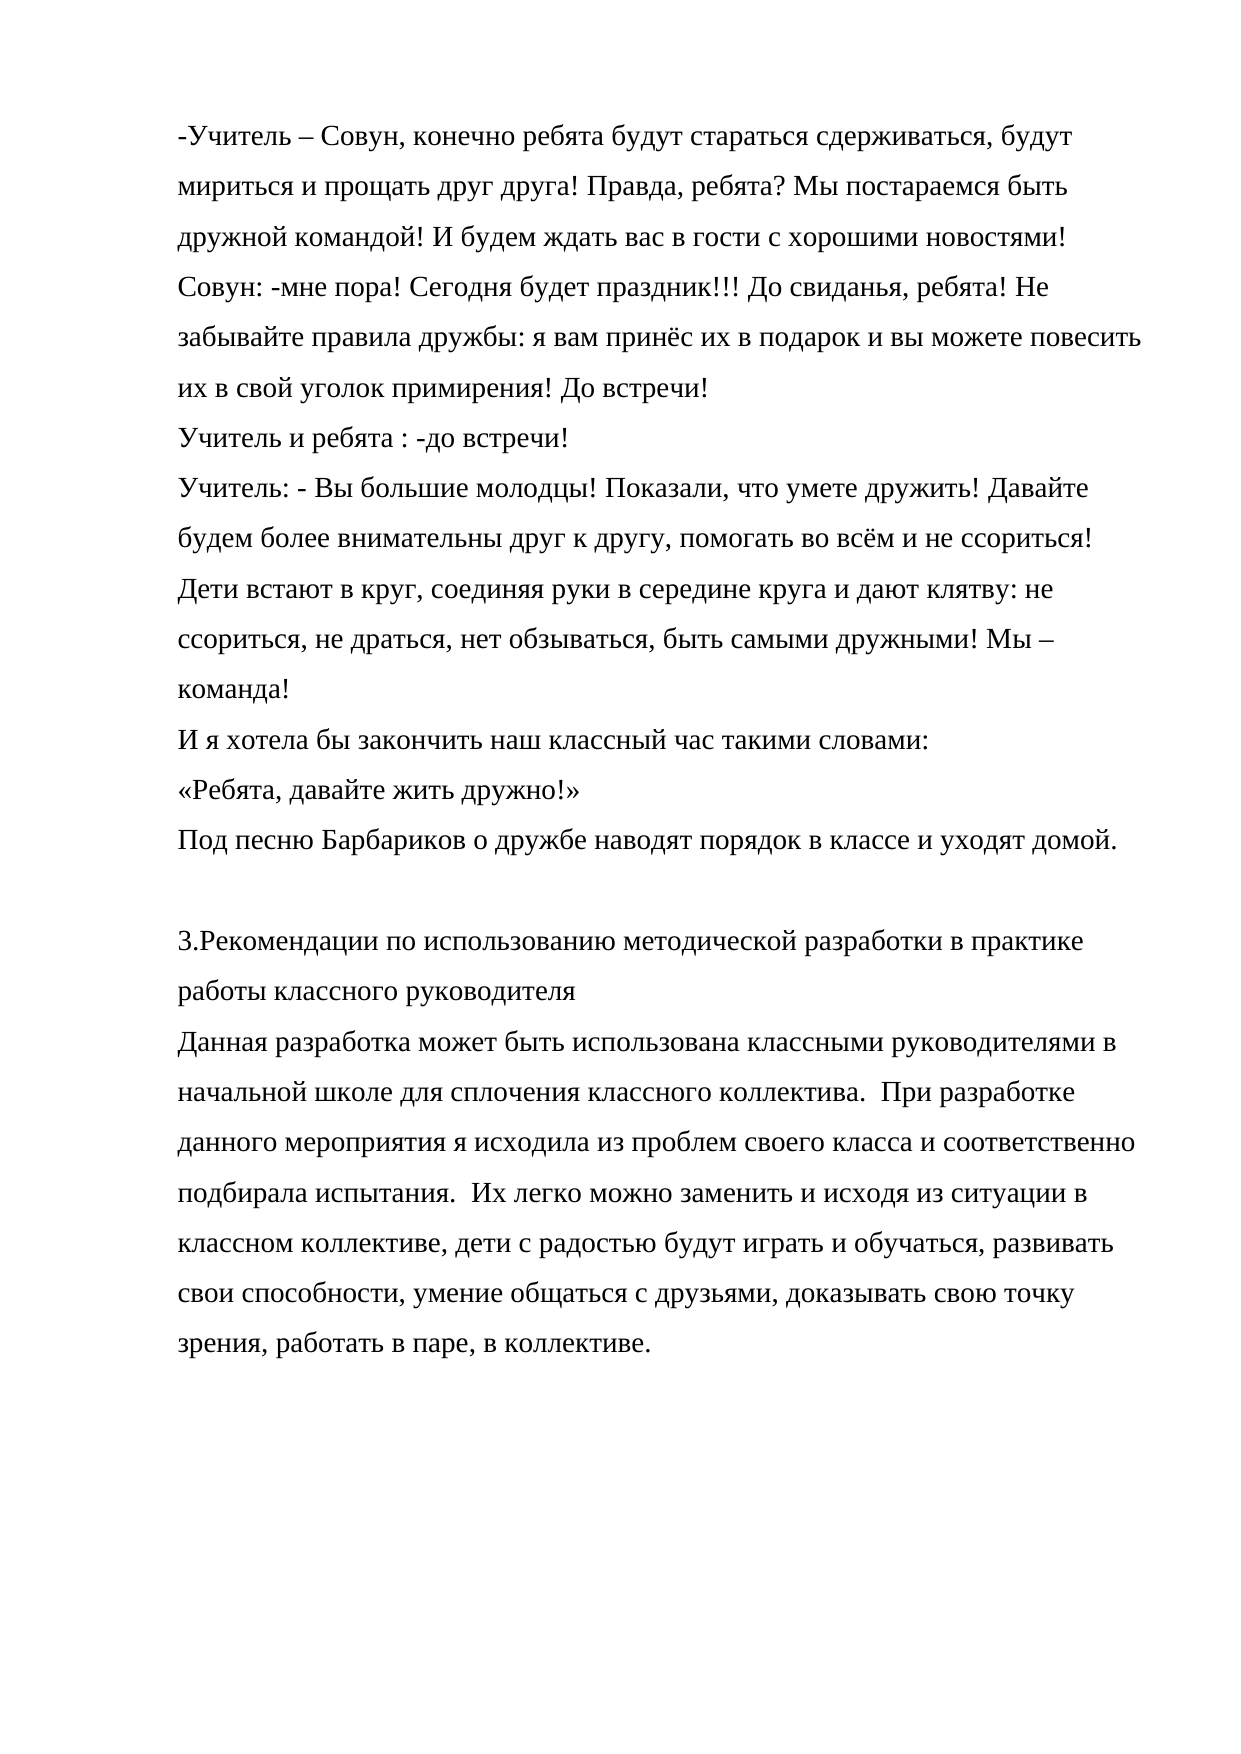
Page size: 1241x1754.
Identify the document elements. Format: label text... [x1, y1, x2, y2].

text «Ребята, давайте жить дружно!» [177, 772, 1152, 806]
text Данная разработка может быть использована классными руководителями в начальной школе для сплочения классного коллектива. При разработке данного мероприятия я исходила из проблем своего класса и соответственно подбирала испытания. Их легко можно заменить и исходя из ситуации в классном коллективе, дети с радостью будут играть и обучаться, развивать свои способности, умение общаться с друзьями, доказывать свою точку зрения, работать в паре, в коллективе. [177, 1024, 1152, 1359]
text Совун: -мне пора! Сегодня будет праздник!!! До свиданья, ребята! Не забывайте правила дружбы: я вам принёс их в подарок и вы можете повесить их в свой уголок примирения! До встречи! [177, 269, 1152, 403]
text Учитель: - Вы большие молодцы! Показали, что умете дружить! Давайте будем более внимательны друг к другу, помогать во всём и не ссориться! Дети встают в круг, соединяя руки в середине круга и дают клятву: не ссориться, не драться, нет обзываться, быть самыми дружными! Мы – команда! [177, 470, 1152, 705]
text И я хотела бы закончить наш классный час такими словами: [177, 722, 1152, 755]
text Под песню Барбариков о дружбе наводят порядок в классе и уходят домой. [177, 822, 1152, 856]
text Учитель и ребята : -до встречи! [177, 420, 1152, 453]
text -Учитель – Совун, конечно ребята будут стараться сдерживаться, будут мириться и прощать друг друга! Правда, ребята? Мы постараемся быть дружной командой! И будем ждать вас в гости с хорошими новостями! [177, 118, 1152, 252]
text 3.Рекомендации по использованию методической разработки в практике работы классного руководителя [177, 923, 1152, 1007]
